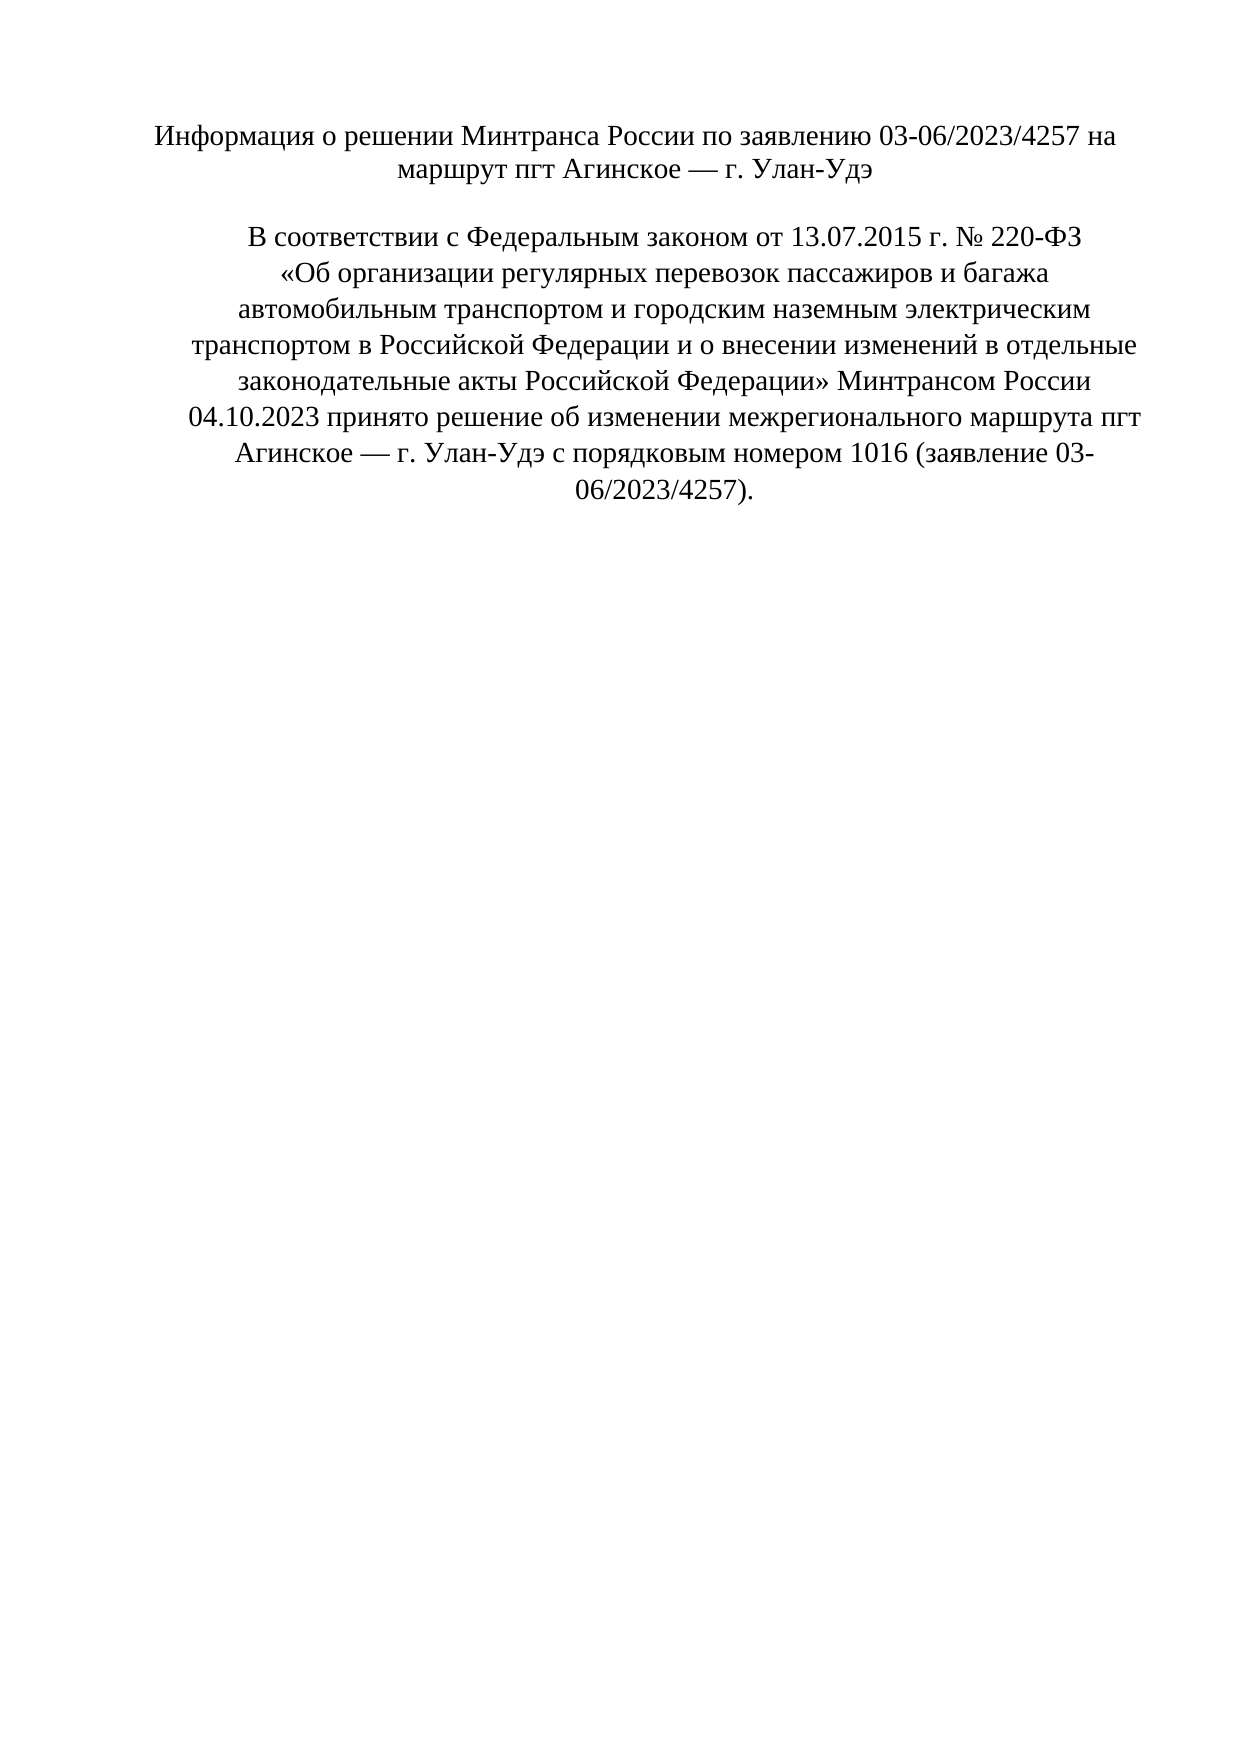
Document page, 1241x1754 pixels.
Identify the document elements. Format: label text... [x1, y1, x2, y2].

text В соответствии с Федеральным законом от 13.07.2015 г. № 220-ФЗ «Об организации регулярных перевозок пассажиров и багажа автомобильным транспортом и городским наземным электрическим транспортом в Российской Федерации и о внесении изменений в отдельные законодательные акты Российской Федерации» Минтрансом России 04.10.2023 принято решение об изменении межрегионального маршрута пгт Агинское — г. Улан-Удэ с порядковым номером 1016 (заявление 03-06/2023/4257). [177, 219, 1152, 505]
text Информация о решении Минтранса России по заявлению 03-06/2023/4257 на маршрут пгт Агинское — г. Улан-Удэ [118, 118, 1152, 185]
